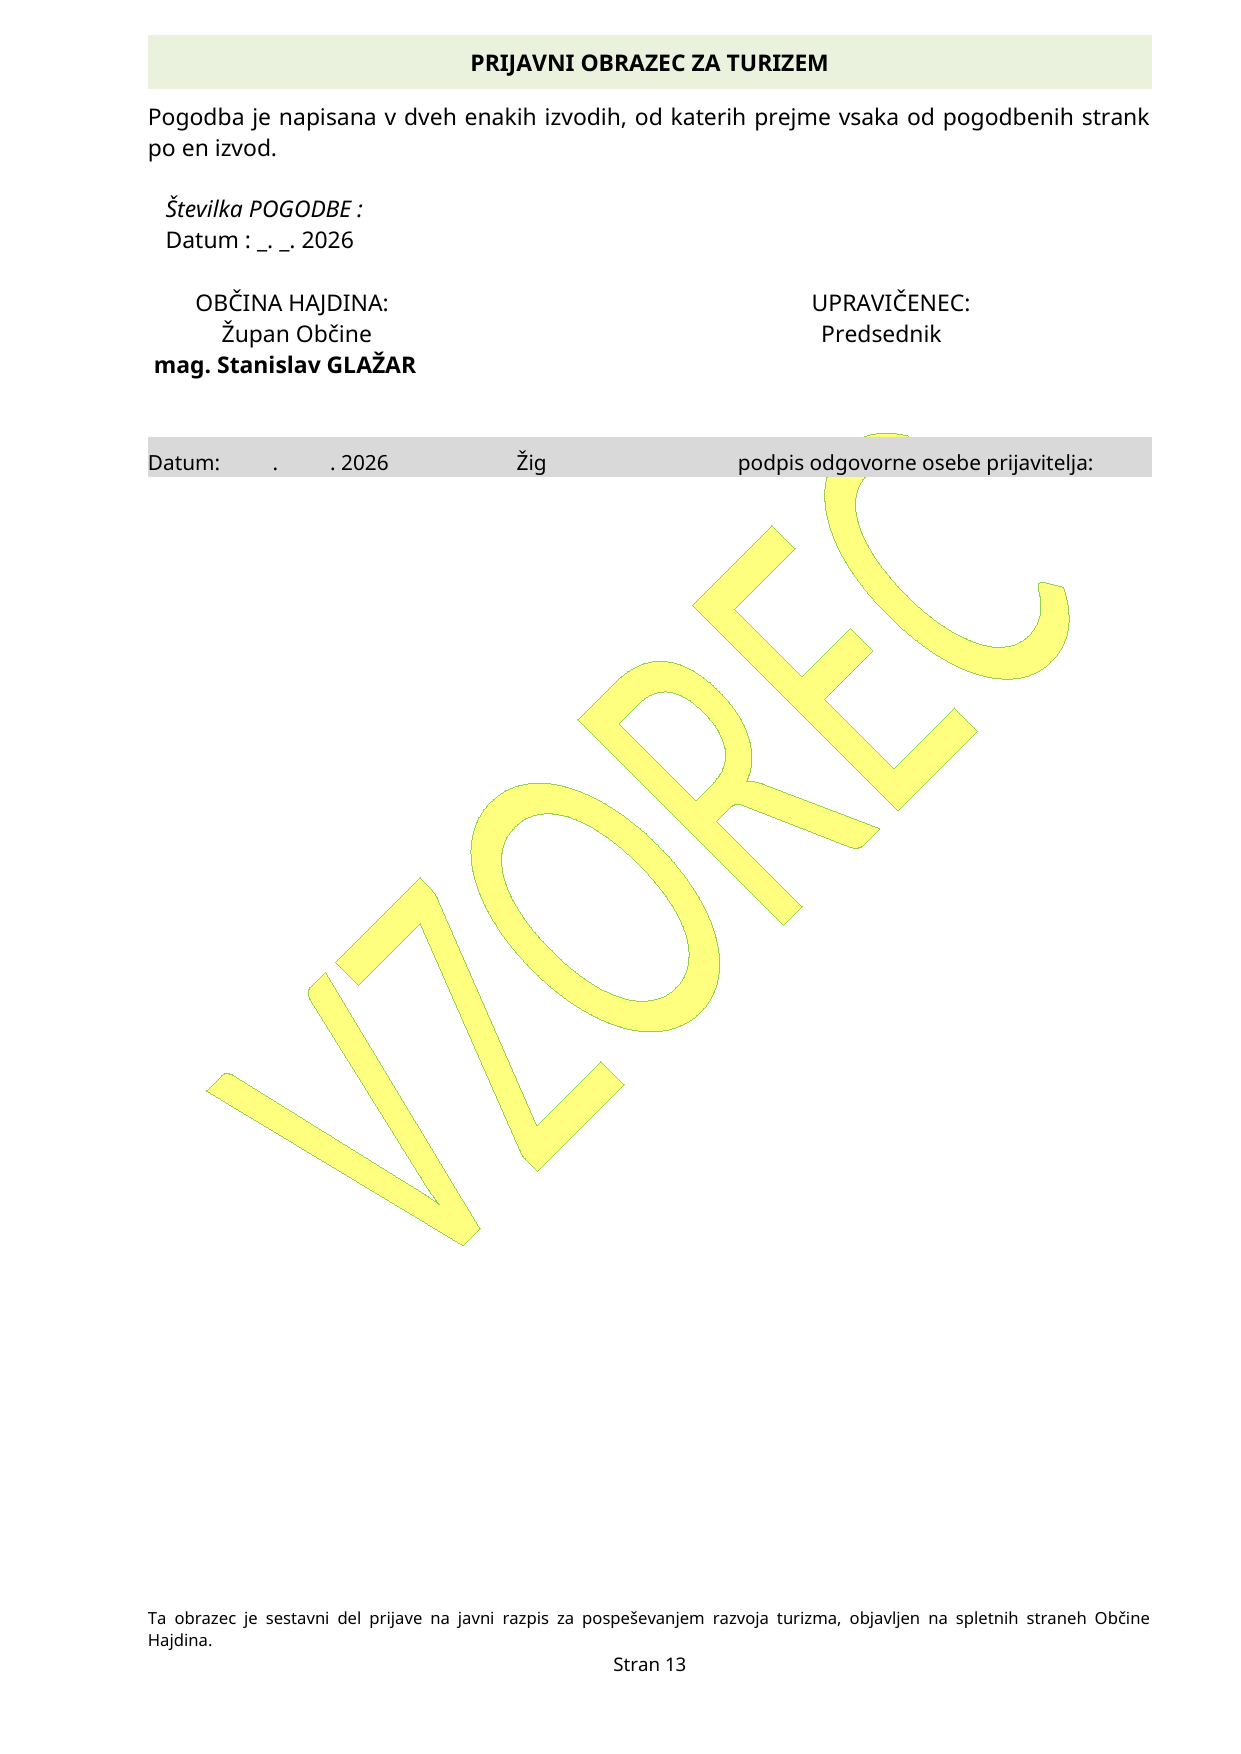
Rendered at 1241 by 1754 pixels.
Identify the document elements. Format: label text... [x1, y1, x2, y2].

text Številka POGODBE : [148, 193, 1152, 224]
text Datum: . . 2026 Žig podpis odgovorne osebe prijavitelja: [148, 448, 1152, 477]
text Datum : _. _. 2026 [148, 224, 1152, 255]
text OBČINA HAJDINA: UPRAVIČENEC: [148, 287, 1152, 318]
text mag. Stanislav GLAŽAR [148, 349, 1152, 380]
text Župan Občine Predsednik [148, 318, 1152, 349]
text Pogodba je napisana v dveh enakih izvodih, od katerih prejme vsaka od pogodbenih strank po en izvod. [148, 101, 1152, 163]
